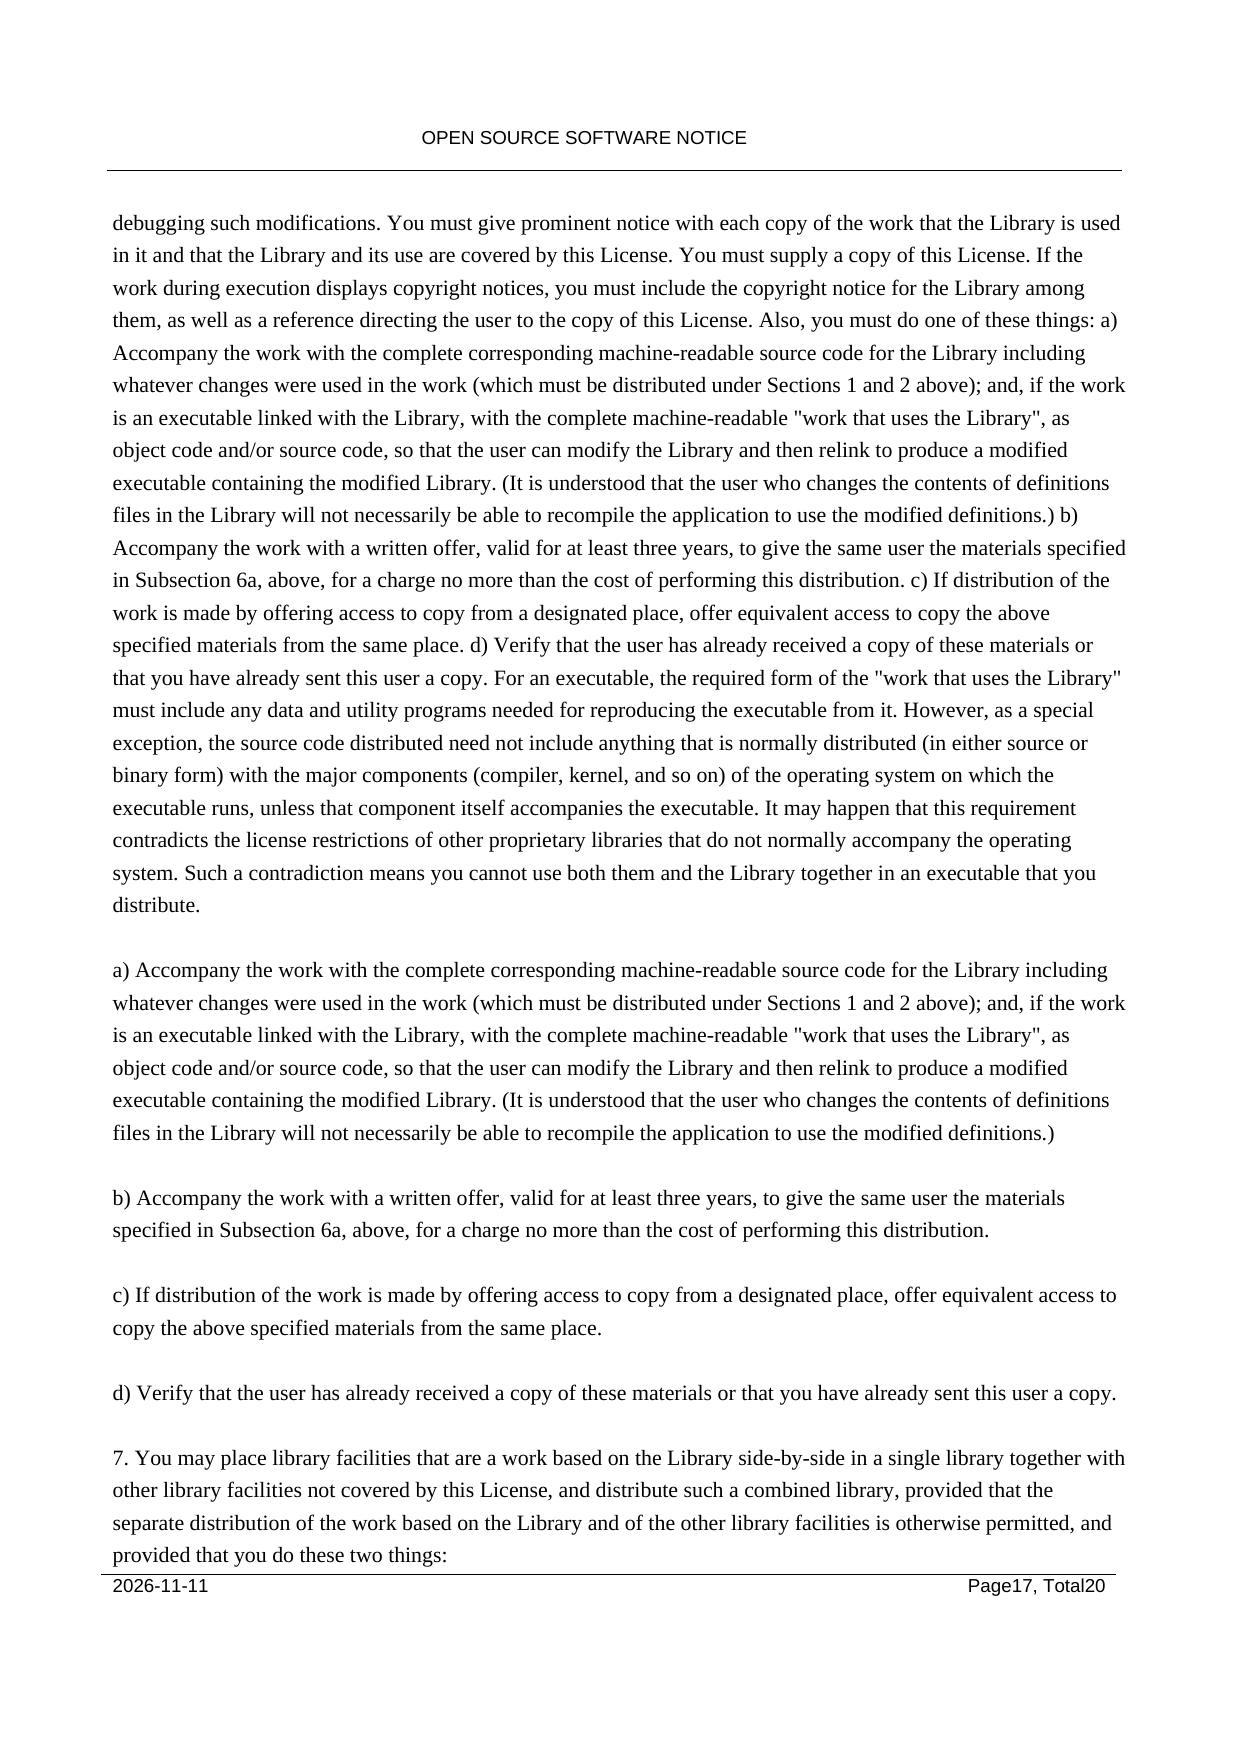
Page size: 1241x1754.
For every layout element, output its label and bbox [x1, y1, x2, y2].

text [112, 206, 1128, 1571]
